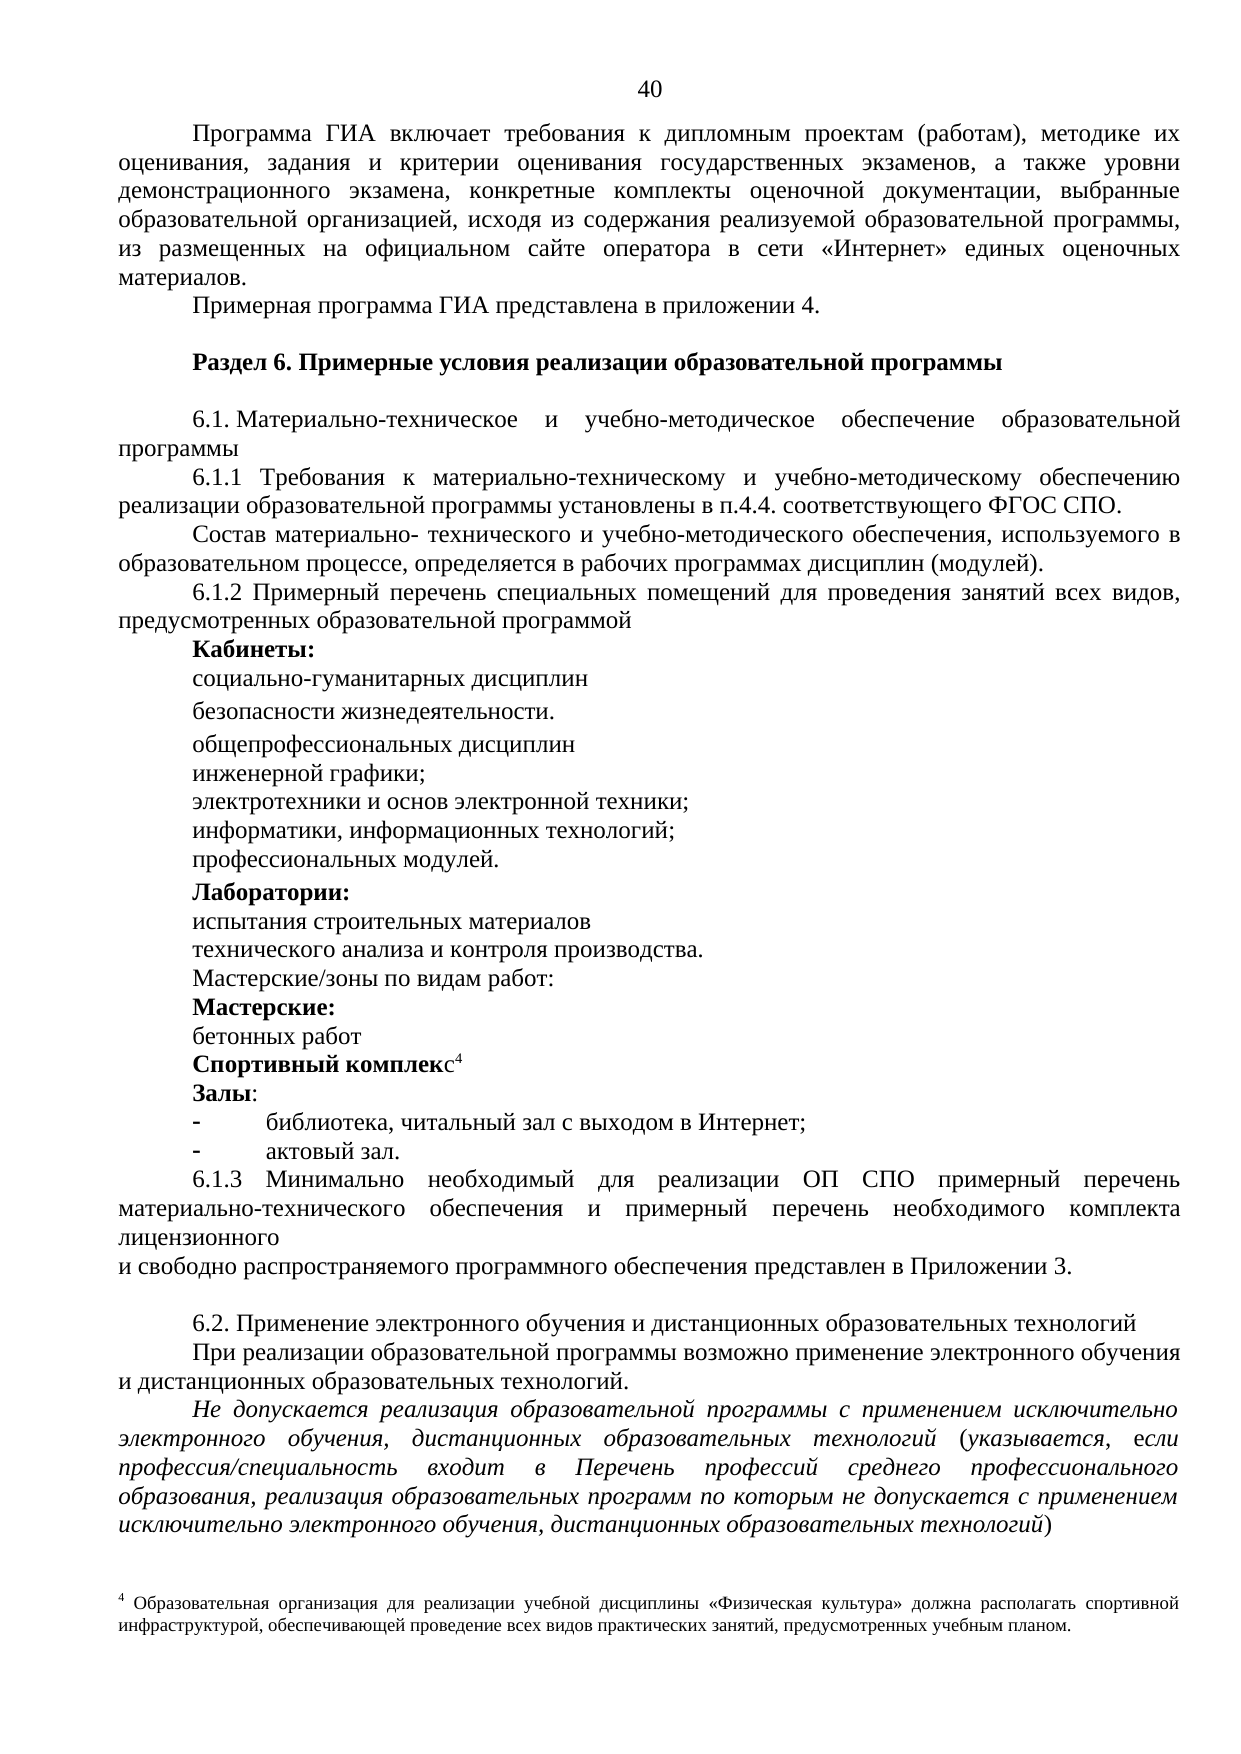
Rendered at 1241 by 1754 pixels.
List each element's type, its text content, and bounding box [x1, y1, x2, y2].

text испытания строительных материалов [118, 906, 1181, 934]
text 6.1. Материально-техническое и учебно-методическое обеспечение образовательной программы [118, 404, 1181, 462]
text Не допускается реализация образовательной программы с применением исключительно электронного обучения, дистанционных образовательных технологий (указывается, если профессия/специальность входит в Перечень профессий среднего профессионального образования, реализация образовательных программ по которым не допускается с применением исключительно электронного обучения, дистанционных образовательных технологий) [118, 1394, 1181, 1538]
subtitle Раздел 6. Примерные условия реализации образовательной программы [118, 347, 1181, 376]
text технического анализа и контроля производства. [118, 934, 1181, 963]
text Мастерские: [118, 992, 1181, 1021]
text общепрофессиональных дисциплин [133, 729, 1181, 758]
text инженерной графики; [133, 758, 1181, 786]
text При реализации образовательной программы возможно применение электронного обучения и дистанционных образовательных технологий. [118, 1337, 1181, 1394]
text профессиональных модулей. [133, 844, 1181, 873]
list библиотека, читальный зал с выходом в Интернет; [118, 1107, 1181, 1136]
text Спортивный комплекс [118, 1049, 1181, 1078]
text 6.1.2 Примерный перечень специальных помещений для проведения занятий всех видов, предусмотренных образовательной программой [118, 577, 1181, 634]
list актовый зал. [118, 1136, 1181, 1164]
text 6.2. Применение электронного обучения и дистанционных образовательных технологий [118, 1308, 1181, 1337]
text 6.1.3 Минимально необходимый для реализации ОП СПО примерный перечень материально-технического обеспечения и примерный перечень необходимого комплекта лицензионного и свободно распространяемого программного обеспечения представлен в Приложении 3. [118, 1164, 1181, 1279]
text Лаборатории: [118, 877, 1181, 906]
text Залы: [118, 1078, 1181, 1107]
text электротехники и основ электронной техники; [118, 786, 1187, 815]
text информатики, информационных технологий; [133, 815, 1181, 844]
text Примерная программа ГИА представлена в приложении 4. [118, 291, 1181, 319]
text Состав материально- технического и учебно-методического обеспечения, используемого в образовательном процессе, определяется в рабочих программах дисциплин (модулей). [118, 519, 1181, 577]
text безопасности жизнедеятельности. [133, 696, 1181, 725]
text 6.1.1 Требования к материально-техническому и учебно-методическому обеспечению реализации образовательной программы установлены в п.4.4. соответствующего ФГОС СПО. [118, 462, 1181, 519]
text Кабинеты: [118, 634, 1181, 663]
text Программа ГИА включает требования к дипломным проектам (работам), методике их оценивания, задания и критерии оценивания государственных экзаменов, а также уровни демонстрационного экзамена, конкретные комплекты оценочной документации, выбранные образовательной организацией, исходя из содержания реализуемой образовательной программы, из размещенных на официальном сайте оператора в сети «Интернет» единых оценочных материалов. [118, 118, 1181, 291]
text социально-гуманитарных дисциплин [133, 663, 1181, 692]
text бетонных работ [118, 1021, 1181, 1049]
text Мастерские/зоны по видам работ: [118, 963, 1181, 992]
